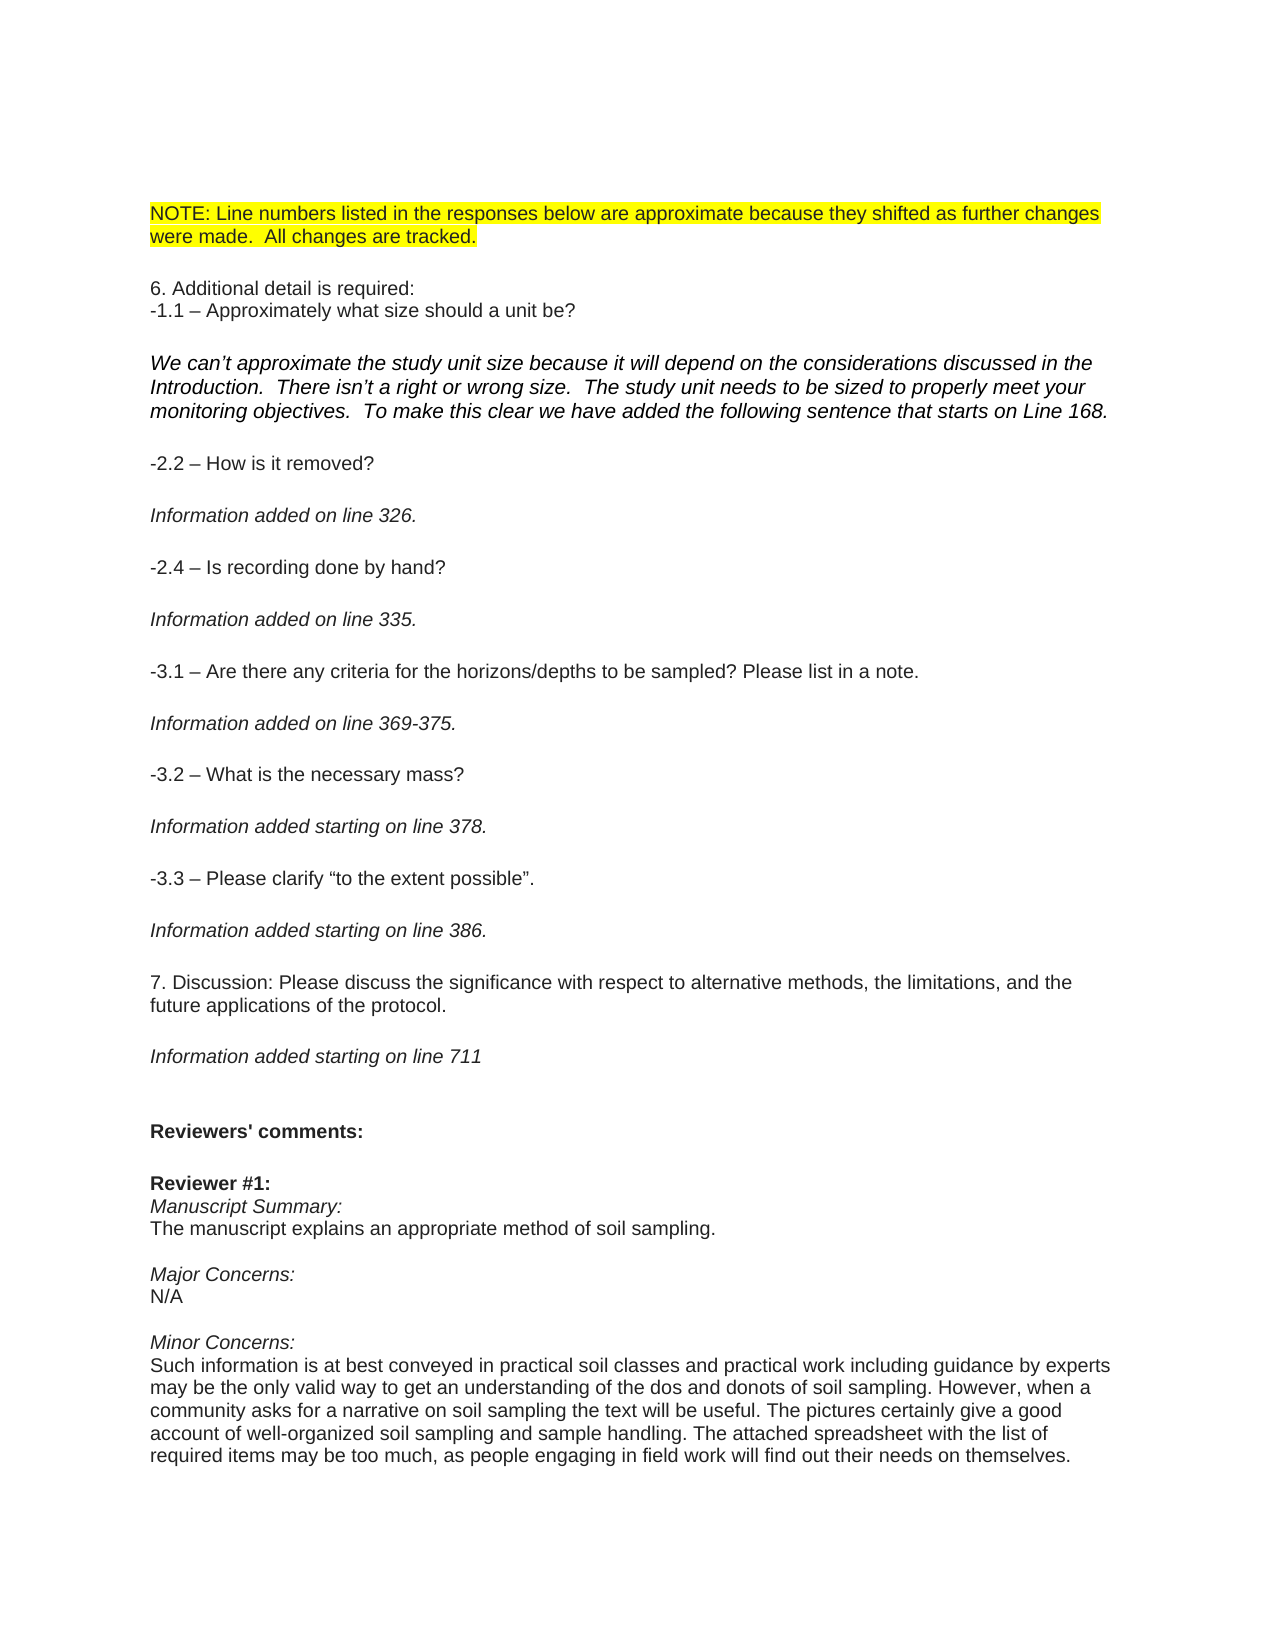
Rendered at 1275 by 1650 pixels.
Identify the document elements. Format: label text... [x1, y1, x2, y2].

text We can’t approximate the study unit size because it will depend on the considerations discussed in the Introduction. There isn’t a right or wrong size. The study unit needs to be sized to properly meet your monitoring objectives. To make this clear we have added the following sentence that starts on Line 168. [150, 351, 1125, 423]
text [150, 1172, 1125, 1490]
text 7. Discussion: Please discuss the significance with respect to alternative methods, the limitations, and the future applications of the protocol. [150, 971, 1125, 1016]
text Information added on line 335. [150, 608, 1125, 630]
text -3.3 – Please clarify “to the extent possible”. [150, 867, 1125, 890]
text Information added starting on line 378. [150, 815, 1125, 838]
text 6. Additional detail is required: -1.1 – Approximately what size should a unit be? [150, 276, 1125, 322]
text -3.2 – What is the necessary mass? [150, 763, 1125, 786]
text -3.1 – Are there any criteria for the horizons/depths to be sampled? Please list in a note. [150, 659, 1125, 682]
text Information added on line 369-375. [150, 711, 1125, 734]
text NOTE: Line numbers listed in the responses below are approximate because they shifted as further changes were made. All changes are tracked. [150, 202, 1125, 247]
text -2.4 – Is recording done by hand? [150, 556, 1125, 578]
text Information added starting on line 386. [150, 919, 1125, 942]
text Information added on line 326. [150, 504, 1125, 527]
text Information added starting on line 711 [150, 1045, 1125, 1068]
text -2.2 – How is it removed? [150, 452, 1125, 475]
text Reviewers' comments: [150, 1097, 1125, 1143]
